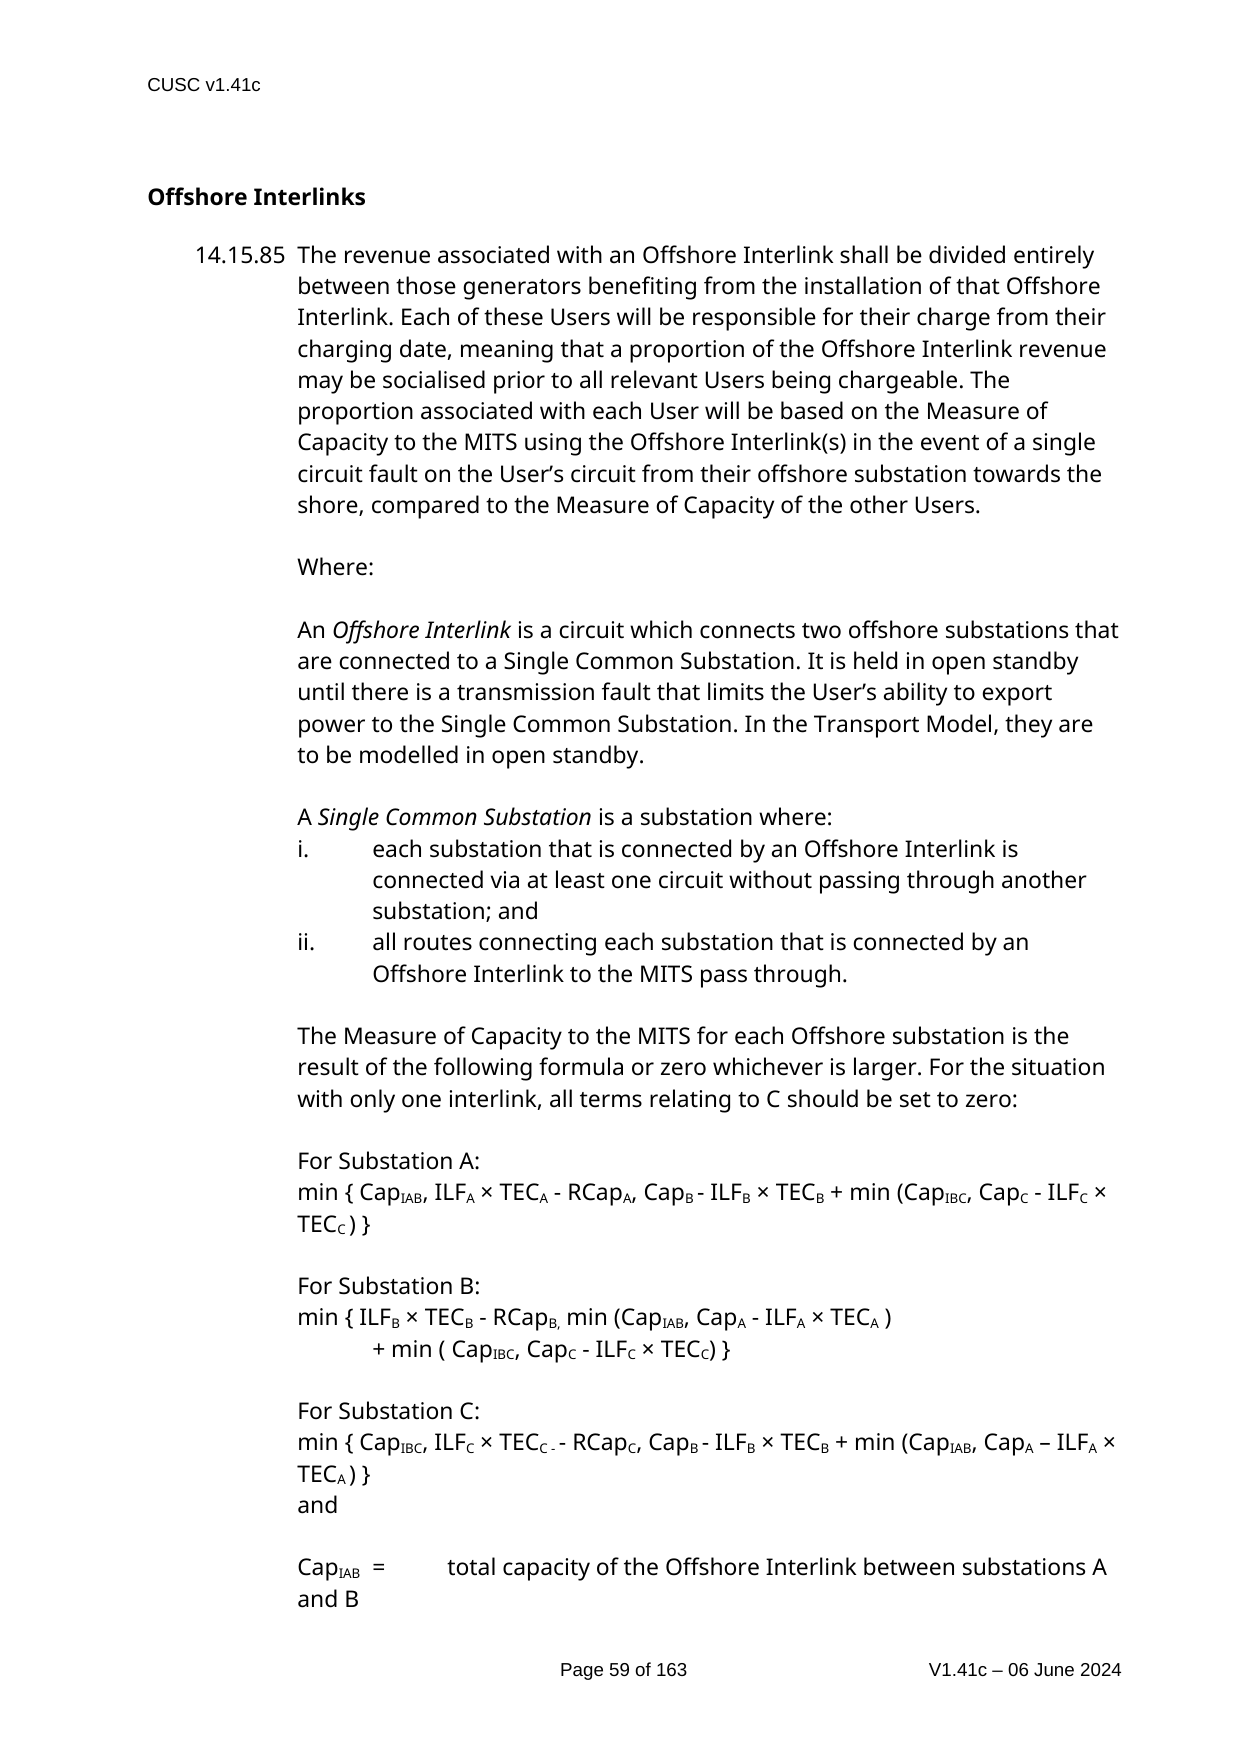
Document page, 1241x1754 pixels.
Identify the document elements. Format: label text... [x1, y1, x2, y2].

text For Substation A: [297, 1145, 1121, 1176]
text Where: [222, 551, 1121, 583]
text 14.15.85 The revenue associated with an Offshore Interlink shall be divided entirely between those generators benefiting from the installation of that Offshore Interlink. Each of these Users will be responsible for their charge from their charging date, meaning that a proportion of the Offshore Interlink revenue may be socialised prior to all relevant Users being chargeable. The proportion associated with each User will be based on the Measure of Capacity to the MITS using the Offshore Interlink(s) in the event of a single circuit fault on the User’s circuit from their offshore substation towards the shore, compared to the Measure of Capacity of the other Users. [147, 239, 1121, 520]
text For Substation C: [297, 1395, 1121, 1426]
text min { CapIAB, ILFA × TECA - RCapA, CapB - ILFB × TECB + min (CapIBC, CapC - ILFC × TECC ) } [297, 1176, 1121, 1239]
text min { CapIBC, ILFC × TECC - - RCapC, CapB - ILFB × TECB + min (CapIAB, CapA – ILFA × TECA ) } [297, 1426, 1121, 1489]
text + min ( CapIBC, CapC - ILFC × TECC) } [297, 1333, 1121, 1364]
text min { ILFB × TECB - RCapB, min (CapIAB, CapA - ILFA × TECA ) [297, 1301, 1121, 1333]
text i. each substation that is connected by an Offshore Interlink is connected via at least one circuit without passing through another substation; and [297, 833, 1121, 926]
text Offshore Interlinks [147, 181, 1121, 212]
text For Substation B: [297, 1270, 1121, 1301]
text A Single Common Substation is a substation where: [297, 801, 1121, 833]
text ii. all routes connecting each substation that is connected by an Offshore Interlink to the MITS pass through. [297, 926, 1121, 989]
text and [297, 1489, 1121, 1520]
text An Offshore Interlink is a circuit which connects two offshore substations that are connected to a Single Common Substation. It is held in open standby until there is a transmission fault that limits the User’s ability to export power to the Single Common Substation. In the Transport Model, they are to be modelled in open standby. [297, 614, 1121, 770]
text The Measure of Capacity to the MITS for each Offshore substation is the result of the following formula or zero whichever is larger. For the situation with only one interlink, all terms relating to C should be set to zero: [297, 1020, 1121, 1114]
text CapIAB = total capacity of the Offshore Interlink between substations A and B [297, 1551, 1121, 1614]
